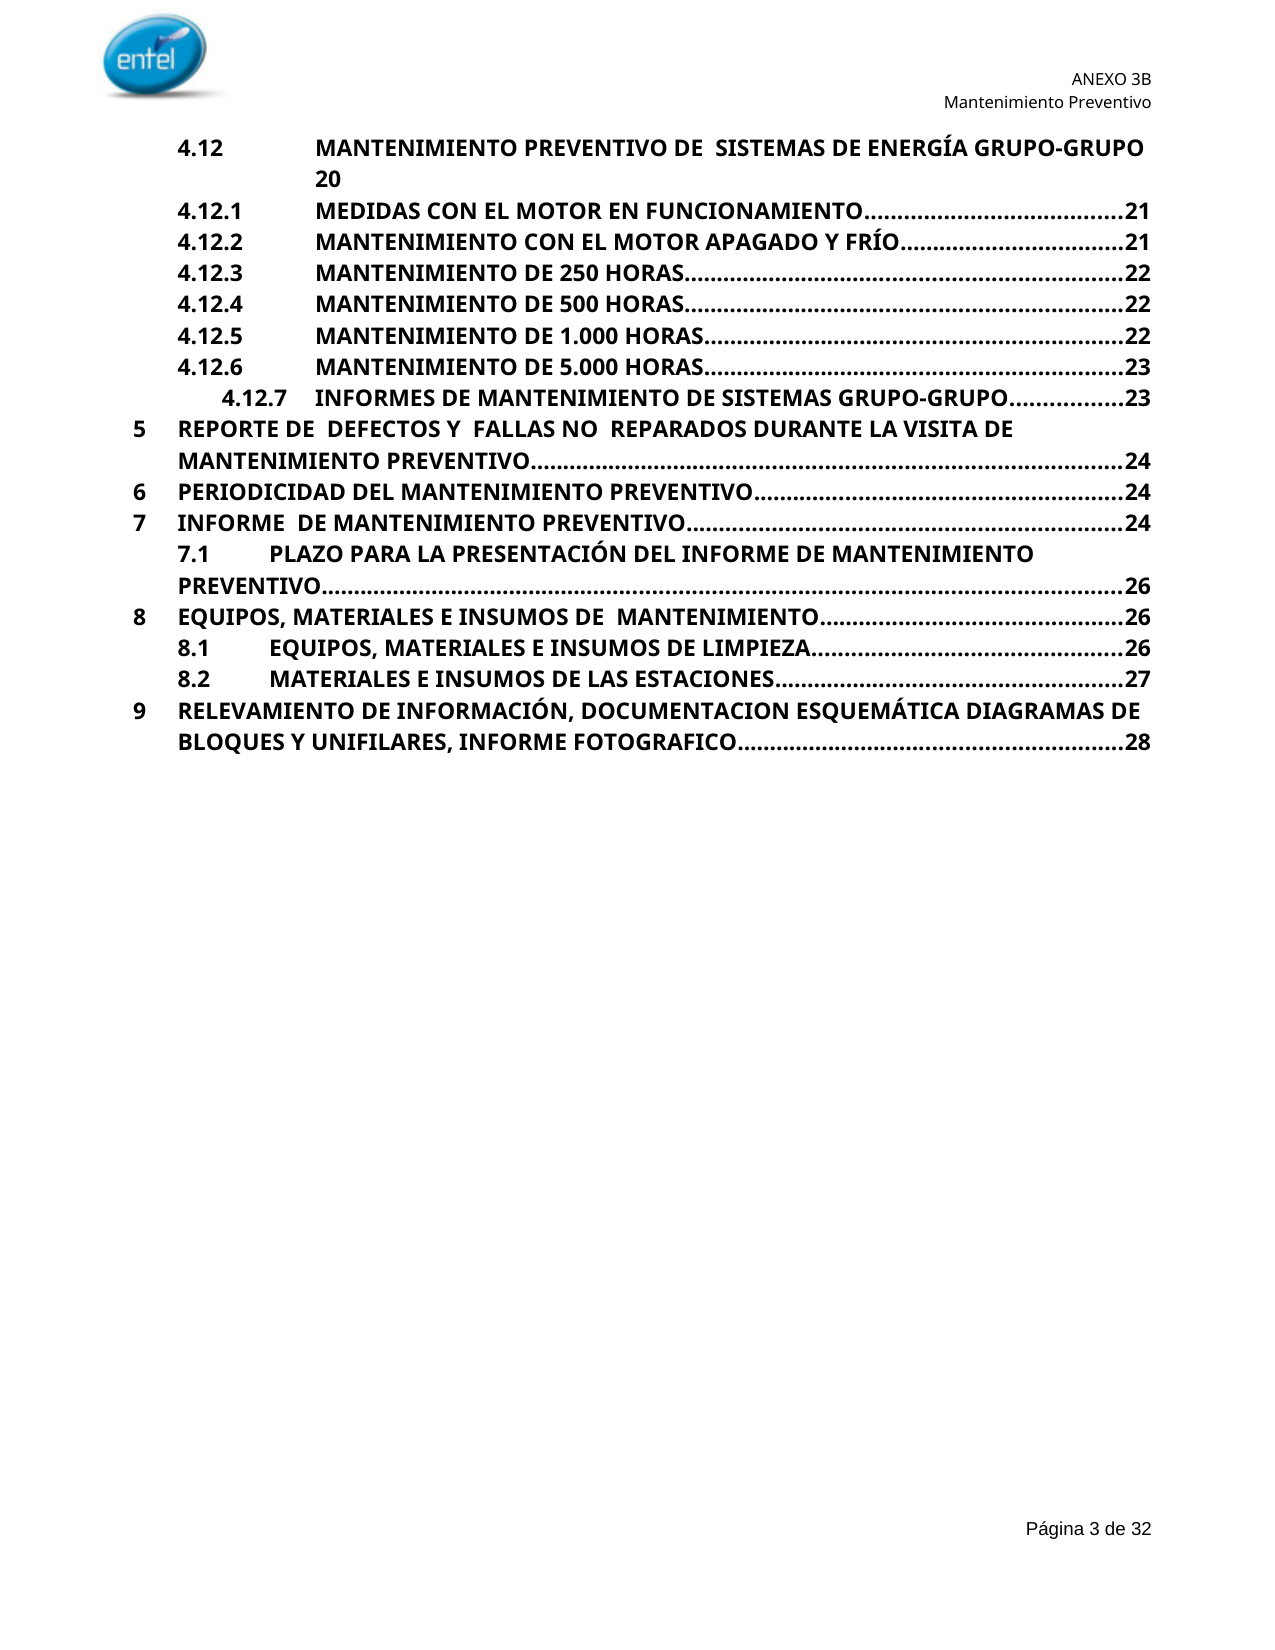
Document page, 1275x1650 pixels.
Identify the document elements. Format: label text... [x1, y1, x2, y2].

text 8 EQUIPOS, MATERIALES E INSUMOS DE MANTENIMIENTO 26 [133, 601, 1152, 632]
text 4.12.1 MEDIDAS CON EL MOTOR EN FUNCIONAMIENTO 21 [177, 194, 1152, 226]
text 4.12.6 MANTENIMIENTO DE 5.000 HORAS 23 [177, 351, 1152, 382]
text 8.1 EQUIPOS, MATERIALES E INSUMOS DE LIMPIEZA 26 [177, 632, 1152, 663]
text 4.12 MANTENIMIENTO PREVENTIVO DE SISTEMAS DE ENERGÍA GRUPO-GRUPO 20 [177, 132, 1152, 194]
text 4.12.2 MANTENIMIENTO CON EL MOTOR APAGADO Y FRÍO 21 [177, 226, 1152, 257]
text 4.12.4 MANTENIMIENTO DE 500 HORAS 22 [177, 288, 1152, 319]
picture [87, 7, 230, 105]
text 7.1 PLAZO PARA LA PRESENTACIÓN DEL INFORME DE MANTENIMIENTO PREVENTIVO 26 [177, 538, 1152, 601]
text 5 REPORTE DE DEFECTOS Y FALLAS NO REPARADOS DURANTE LA VISITA DE MANTENIMIENTO PREVENTIVO 24 [133, 413, 1152, 476]
text 4.12.5 MANTENIMIENTO DE 1.000 HORAS 22 [177, 319, 1152, 351]
text 6 PERIODICIDAD DEL MANTENIMIENTO PREVENTIVO 24 [133, 476, 1152, 507]
text 4.12.7 INFORMES DE MANTENIMIENTO DE SISTEMAS GRUPO-GRUPO 23 [177, 382, 1152, 413]
text 8.2 MATERIALES E INSUMOS DE LAS ESTACIONES 27 [177, 663, 1152, 694]
text 9 RELEVAMIENTO DE INFORMACIÓN, DOCUMENTACION ESQUEMÁTICA DIAGRAMAS DE BLOQUES Y UNIFILARES, INFORME FOTOGRAFICO 28 [133, 694, 1152, 757]
text 4.12.3 MANTENIMIENTO DE 250 HORAS 22 [177, 257, 1152, 288]
text 7 INFORME DE MANTENIMIENTO PREVENTIVO 24 [133, 507, 1152, 538]
